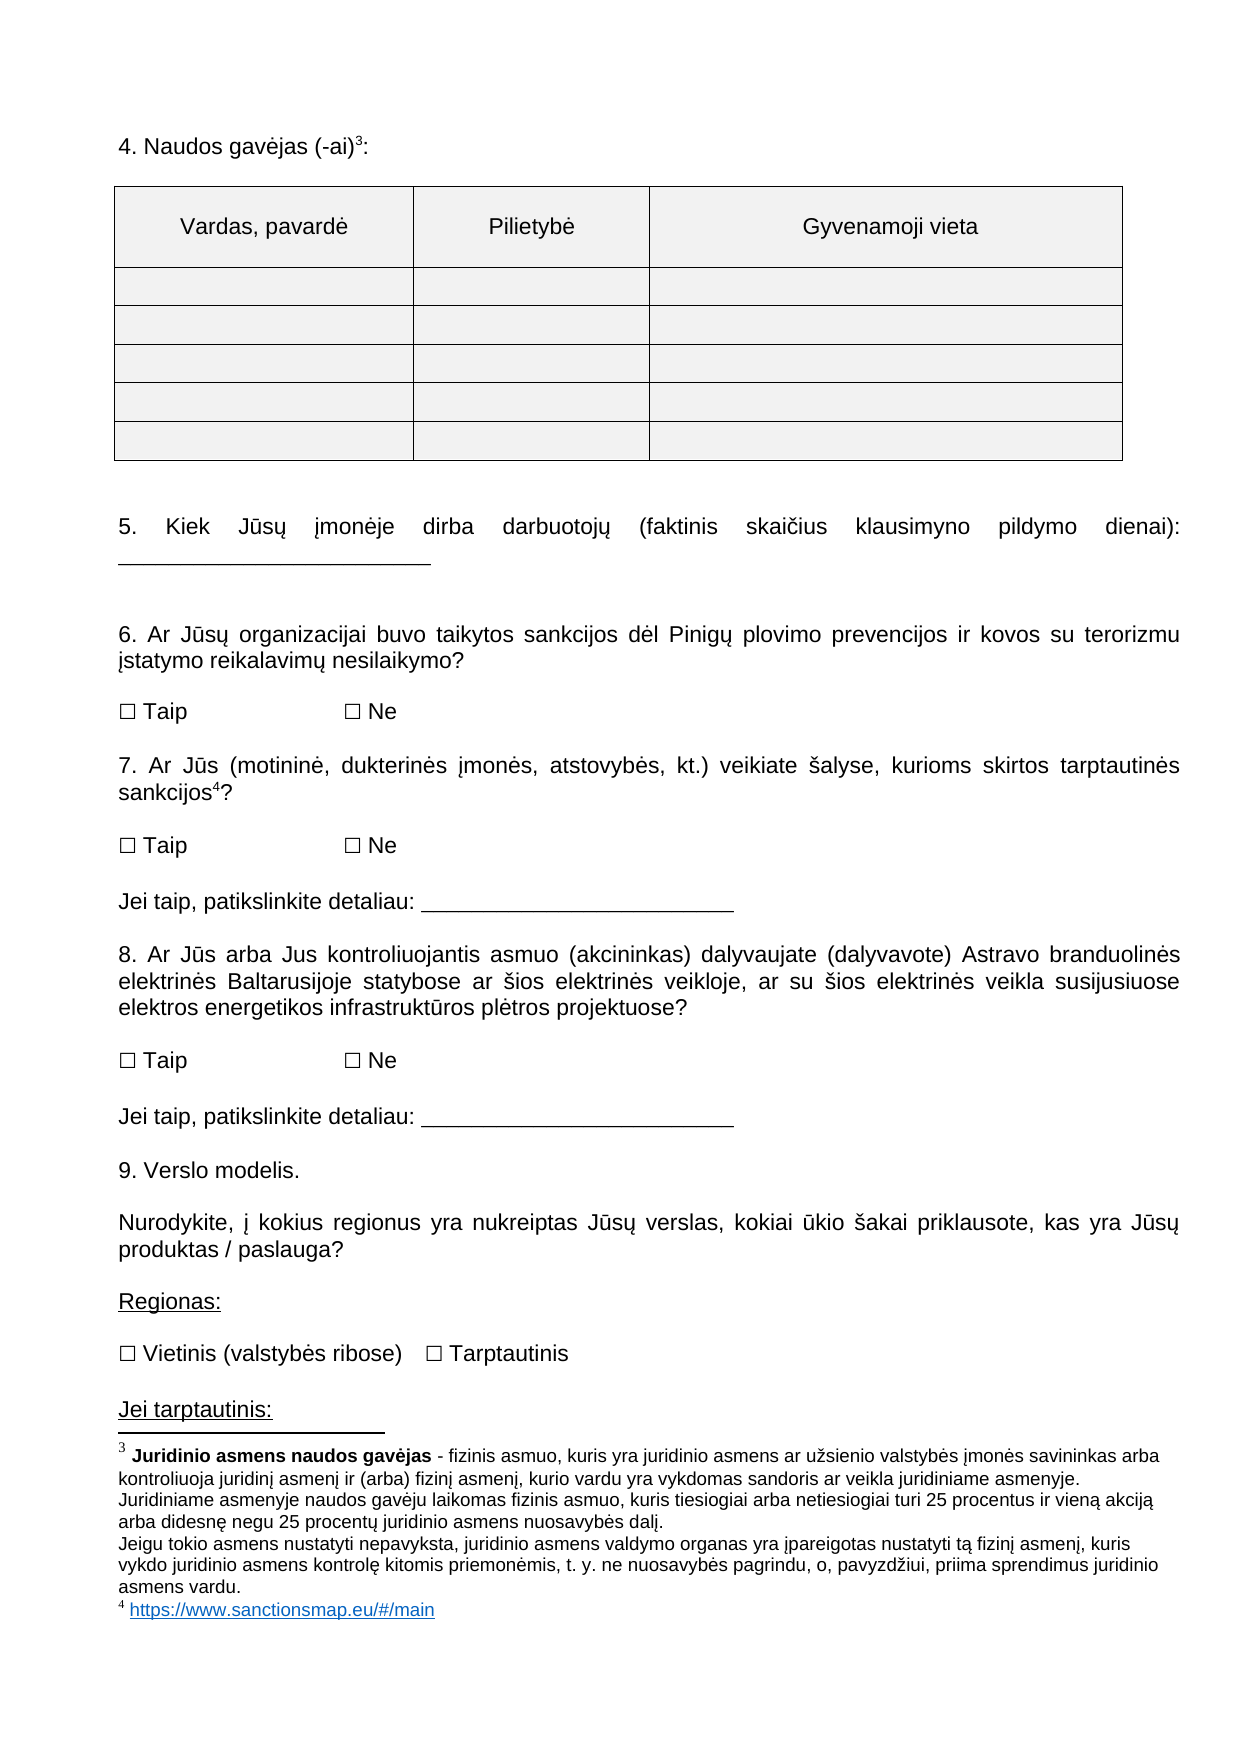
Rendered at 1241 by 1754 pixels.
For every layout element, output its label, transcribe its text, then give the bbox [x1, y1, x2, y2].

table_cell [115, 422, 413, 459]
table_cell [414, 383, 649, 421]
table_cell [115, 345, 413, 382]
text Vietinis (valstybės ribose) Tarptautinis [118, 1339, 1181, 1396]
text Taip Ne [118, 831, 1181, 860]
text Regionas: [118, 1288, 1181, 1315]
text Jei taip, patikslinkite detaliau: [118, 886, 1181, 915]
table_cell [650, 345, 1122, 382]
table_cell [115, 268, 413, 305]
text 4. Naudos gavėjas (-ai): [118, 133, 1181, 159]
text 7. Ar Jūs (motininė, dukterinės įmonės, atstovybės, kt.) veikiate šalyse, kurioms skirtos tarptautinės sankcijos? [118, 752, 1181, 805]
table_cell [115, 383, 413, 421]
text Nurodykite, į kokius regionus yra nukreiptas Jūsų verslas, kokiai ūkio šakai priklausote, kas yra Jūsų produktas / paslauga? [118, 1209, 1181, 1262]
table_cell [414, 306, 649, 344]
text Jei taip, patikslinkite detaliau: [118, 1101, 1181, 1130]
text Jei tarptautinis: [118, 1396, 1181, 1422]
table_cell [650, 306, 1122, 344]
table_cell [115, 306, 413, 344]
table_header Pilietybė [414, 187, 649, 266]
text Taip Ne [118, 697, 1181, 726]
table_cell [650, 383, 1122, 421]
list 5. Kiek Jūsų įmonėje dirba darbuotojų (faktinis skaičius klausimyno pildymo dienai): [118, 513, 1181, 568]
list 6. Ar Jūsų organizacijai buvo taikytos sankcijos dėl Pinigų plovimo prevencijos ir kovos su terorizmu įstatymo reikalavimų nesilaikymo? [118, 621, 1181, 673]
table_header Vardas, pavardė [115, 187, 413, 266]
text 8. Ar Jūs arba Jus kontroliuojantis asmuo (akcininkas) dalyvaujate (dalyvavote) Astravo branduolinės elektrinės Baltarusijoje statybose ar šios elektrinės veikloje, ar su šios elektrinės veikla susijusiuose elektros energetikos infrastruktūros plėtros projektuose? [118, 941, 1181, 1020]
table_cell [414, 345, 649, 382]
table_cell [650, 422, 1122, 459]
table_cell [414, 422, 649, 459]
table_cell [650, 268, 1122, 305]
list 9. Verslo modelis. [118, 1157, 1181, 1183]
table_header Gyvenamoji vieta [650, 187, 1122, 266]
text Taip Ne [118, 1047, 1181, 1075]
table_cell [414, 268, 649, 305]
